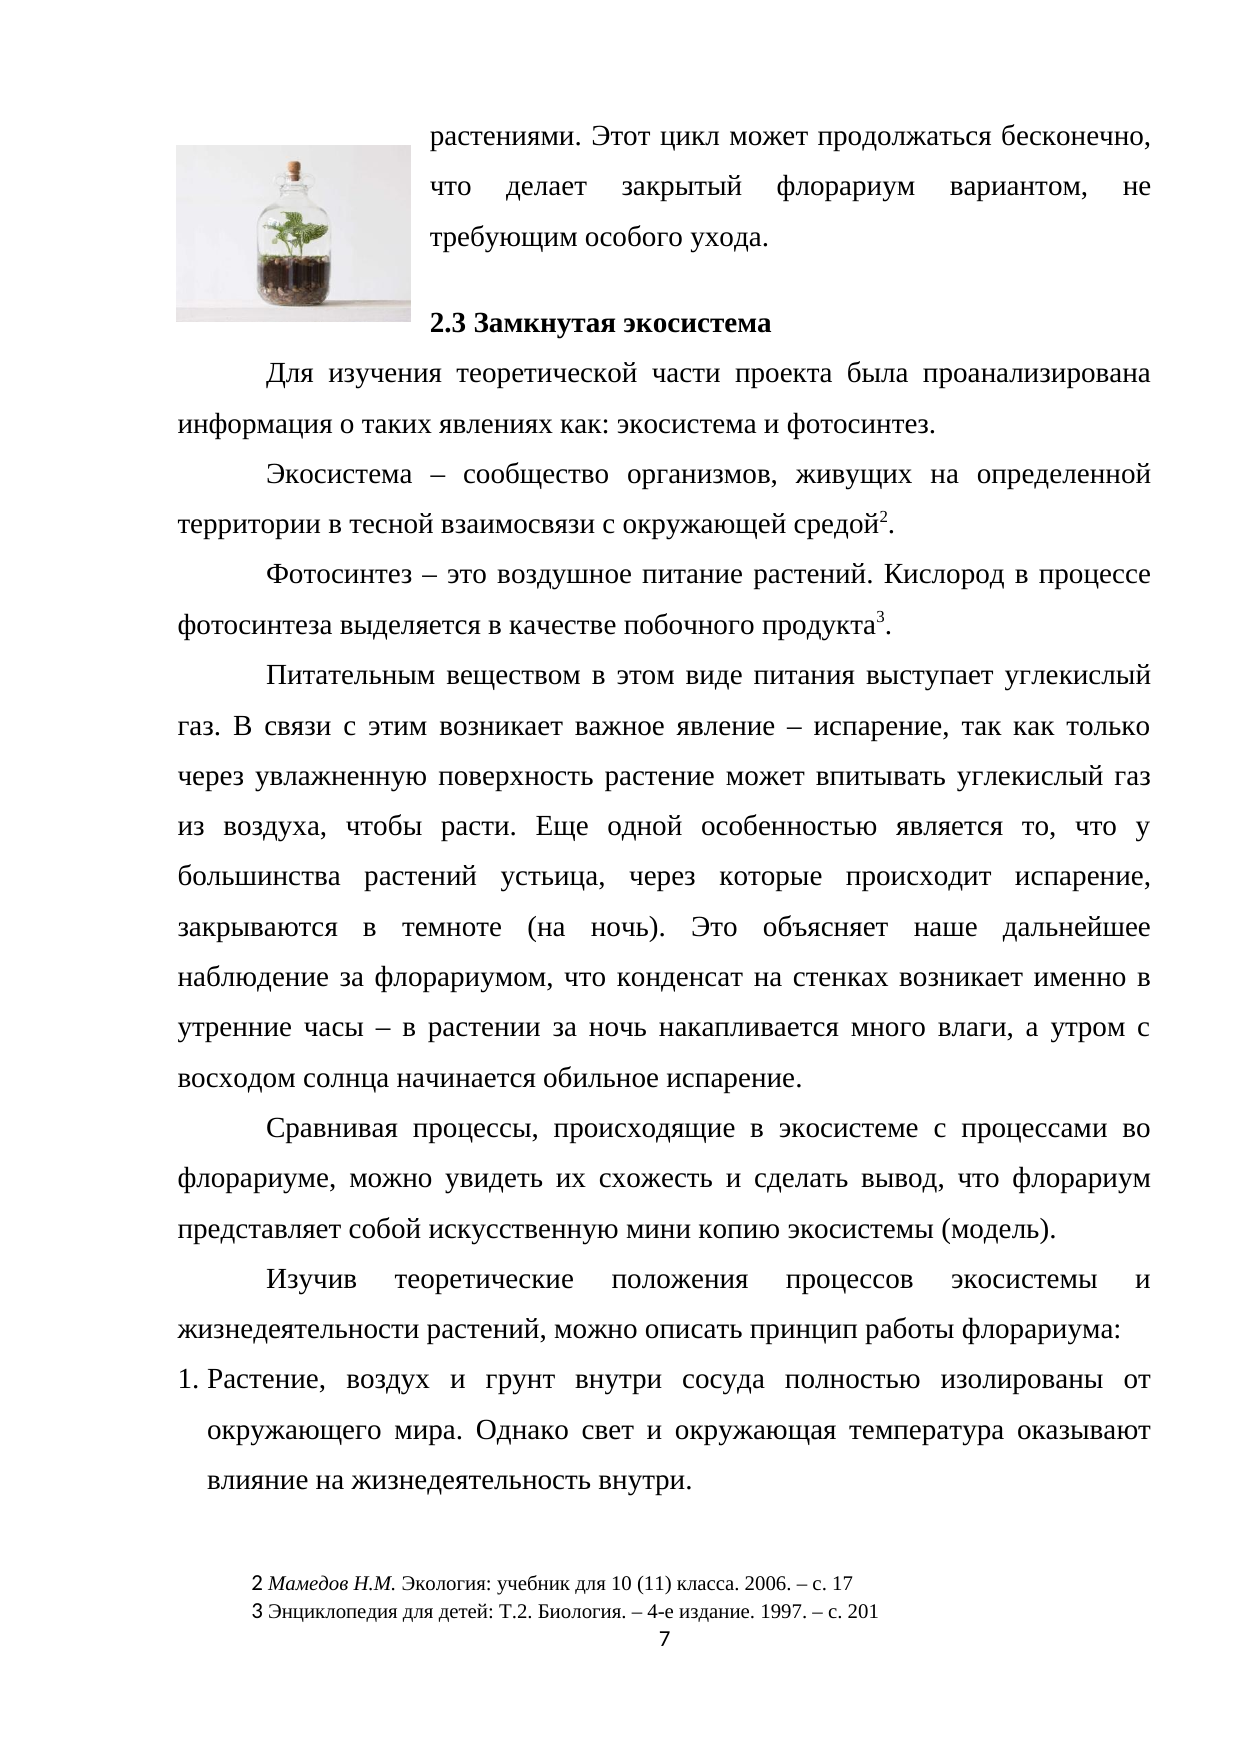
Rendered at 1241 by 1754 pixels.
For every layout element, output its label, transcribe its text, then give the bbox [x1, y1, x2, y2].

text Для изучения теоретической части проекта была проанализирована информация о таких явлениях как: экосистема и фотосинтез. [177, 355, 1152, 439]
text Питательным веществом в этом виде питания выступает углекислый газ. В связи с этим возникает важное явление – испарение, так как только через увлажненную поверхность растение может впитывать углекислый газ из воздуха, чтобы расти. Еще одной особенностью является то, что у большинства растений устьица, через которые происходит испарение, закрываются в темноте (на ночь). Это объясняет наше дальнейшее наблюдение за флорариумом, что конденсат на стенках возникает именно в утренние часы – в растении за ночь накапливается много влаги, а утром с восходом солнца начинается обильное испарение. [177, 657, 1152, 1093]
text Фотосинтез – это воздушное питание растений. Кислород в процессе фотосинтеза выделяется в качестве побочного продукта. [177, 557, 1152, 641]
text 2.3 Замкнутая экосистема [177, 305, 1152, 339]
picture [176, 145, 411, 322]
text Изучив теоретические положения процессов экосистемы и жизнедеятельности растений, можно описать принцип работы флорариума: [177, 1261, 1152, 1345]
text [177, 118, 1152, 252]
text Сравнивая процессы, происходящие в экосистеме с процессами во флорариуме, можно увидеть их схожесть и сделать вывод, что флорариум представляет собой искусственную мини копию экосистемы (модель). [177, 1110, 1152, 1244]
list Растение, воздух и грунт внутри сосуда полностью изолированы от окружающего мира. Однако свет и окружающая температура оказывают влияние на жизнедеятельность внутри. [177, 1362, 1152, 1496]
text Экосистема – сообщество организмов, живущих на определенной территории в тесной взаимосвязи с окружающей средой. [177, 456, 1152, 540]
